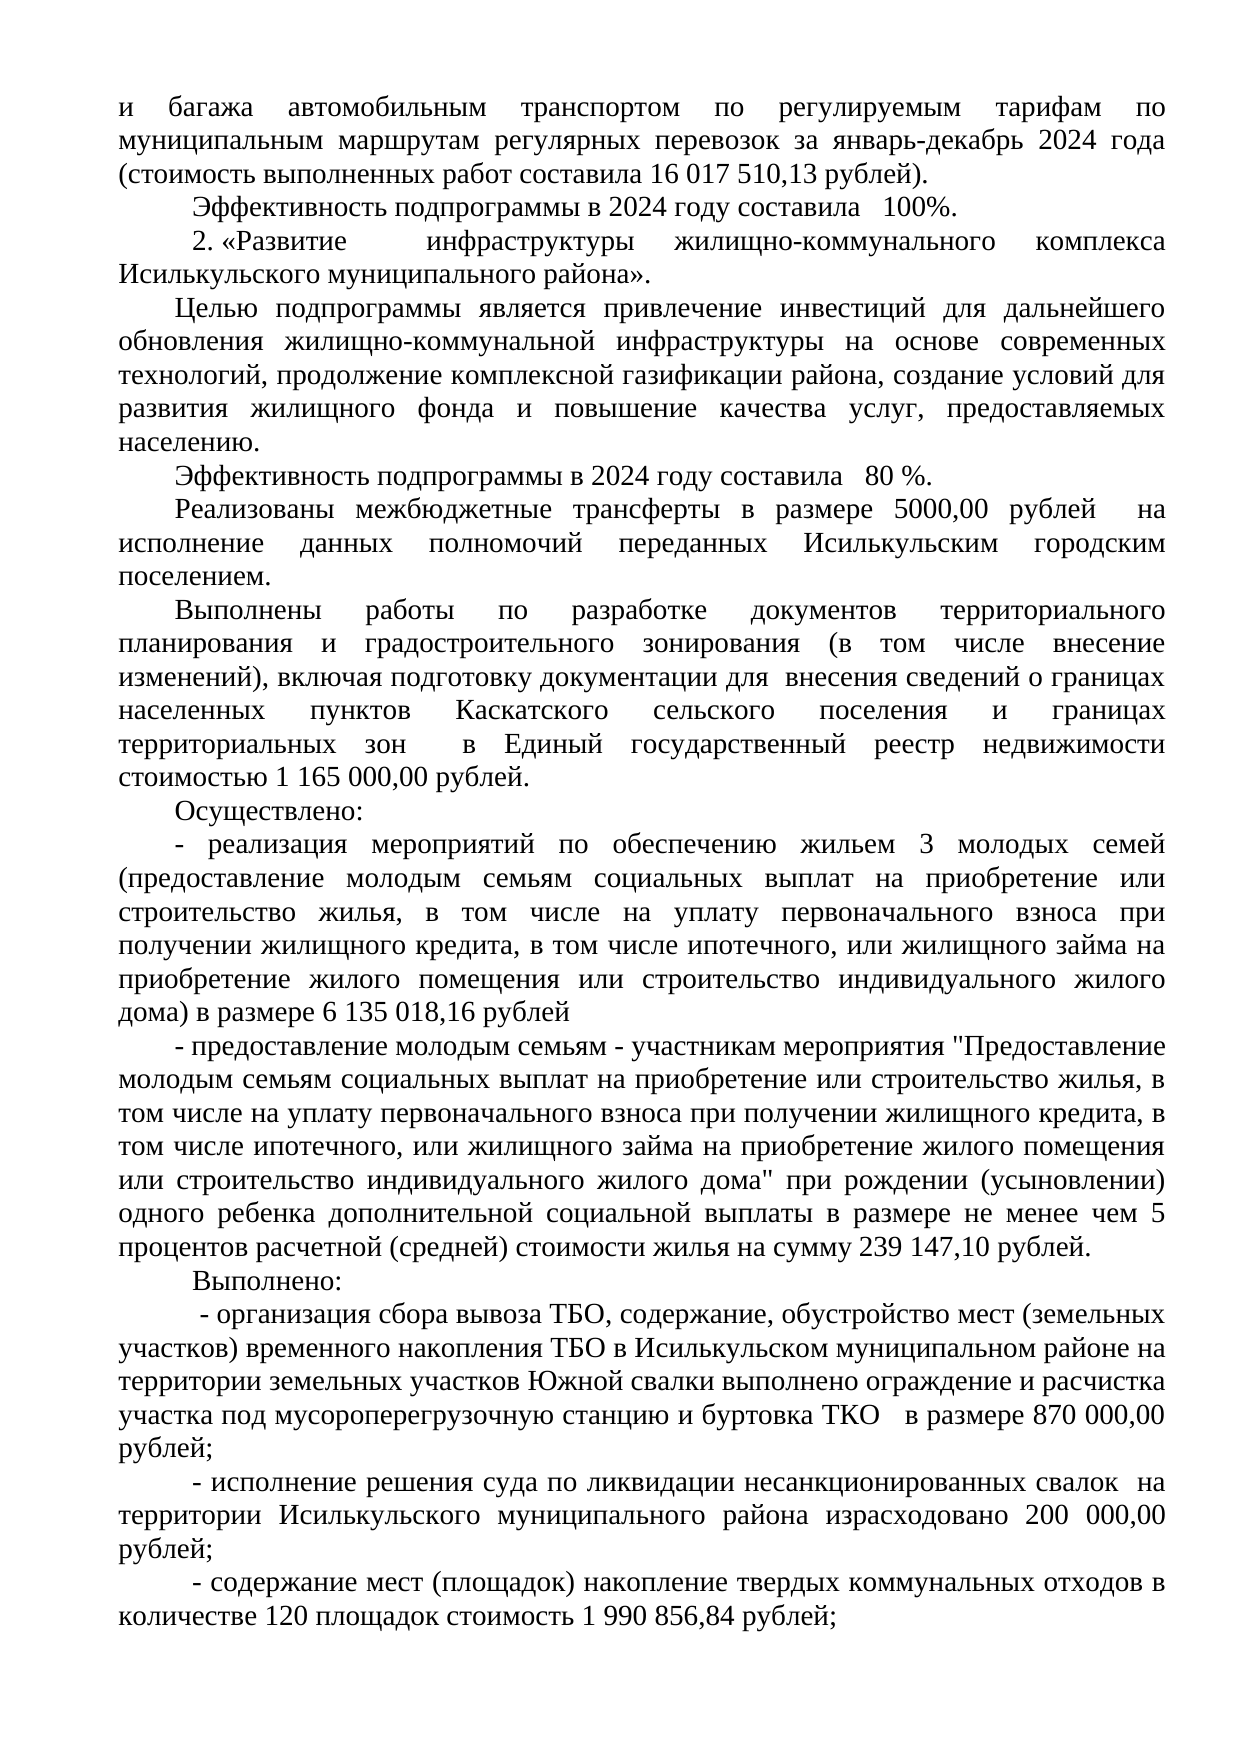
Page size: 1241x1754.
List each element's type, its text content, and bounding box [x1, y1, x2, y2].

text Эффективность подпрограммы в 2024 году составила 100%. 2. «Развитие инфраструктуры жилищно-коммунального комплекса Исилькульского муниципального района». [118, 189, 1167, 290]
text - предоставление молодым семьям - участникам мероприятия "Предоставление молодым семьям социальных выплат на приобретение или строительство жилья, в том числе на уплату первоначального взноса при получении жилищного кредита, в том числе ипотечного, или жилищного займа на приобретение жилого помещения или строительство индивидуального жилого дома" при рождении (усыновлении) одного ребенка дополнительной социальной выплаты в размере не менее чем 5 процентов расчетной (средней) стоимости жилья на сумму 239 147,10 рублей. [118, 1028, 1167, 1263]
text - организация сбора вывоза ТБО, содержание, обустройство мест (земельных участков) временного накопления ТБО в Исилькульском муниципальном районе на территории земельных участков Южной свалки выполнено ограждение и расчистка участка под мусороперегрузочную станцию и буртовка ТКО в размере 870 000,00 рублей; [118, 1296, 1167, 1464]
text Эффективность подпрограммы в 2024 году составила 80 %. [118, 458, 1167, 491]
text Выполнены работы по разработке документов территориального планирования и градостроительного зонирования (в том числе внесение изменений), включая подготовку документации для внесения сведений о границах населенных пунктов Каскатского сельского поселения и границах территориальных зон в Единый государственный реестр недвижимости стоимостью 1 165 000,00 рублей. [118, 592, 1167, 793]
text - реализация мероприятий по обеспечению жильем 3 молодых семей (предоставление молодым семьям социальных выплат на приобретение или строительство жилья, в том числе на уплату первоначального взноса при получении жилищного кредита, в том числе ипотечного, или жилищного займа на приобретение жилого помещения или строительство индивидуального жилого дома) в размере 6 135 018,16 рублей [118, 827, 1167, 1028]
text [118, 89, 1167, 189]
text - исполнение решения суда по ликвидации несанкционированных свалок на территории Исилькульского муниципального района израсходовано 200 000,00 рублей; [118, 1464, 1167, 1564]
text Осуществлено: [118, 793, 1167, 827]
text Выполнено: [118, 1263, 1167, 1296]
text Целью подпрограммы является привлечение инвестиций для дальнейшего обновления жилищно-коммунальной инфраструктуры на основе современных технологий, продолжение комплексной газификации района, создание условий для развития жилищного фонда и повышение качества услуг, предоставляемых населению. [118, 290, 1167, 458]
text Реализованы межбюджетные трансферты в размере 5000,00 рублей на исполнение данных полномочий переданных Исилькульским городским поселением. [118, 491, 1167, 592]
text - содержание мест (площадок) накопление твердых коммунальных отходов в количестве 120 площадок стоимость 1 990 856,84 рублей; [118, 1564, 1167, 1632]
